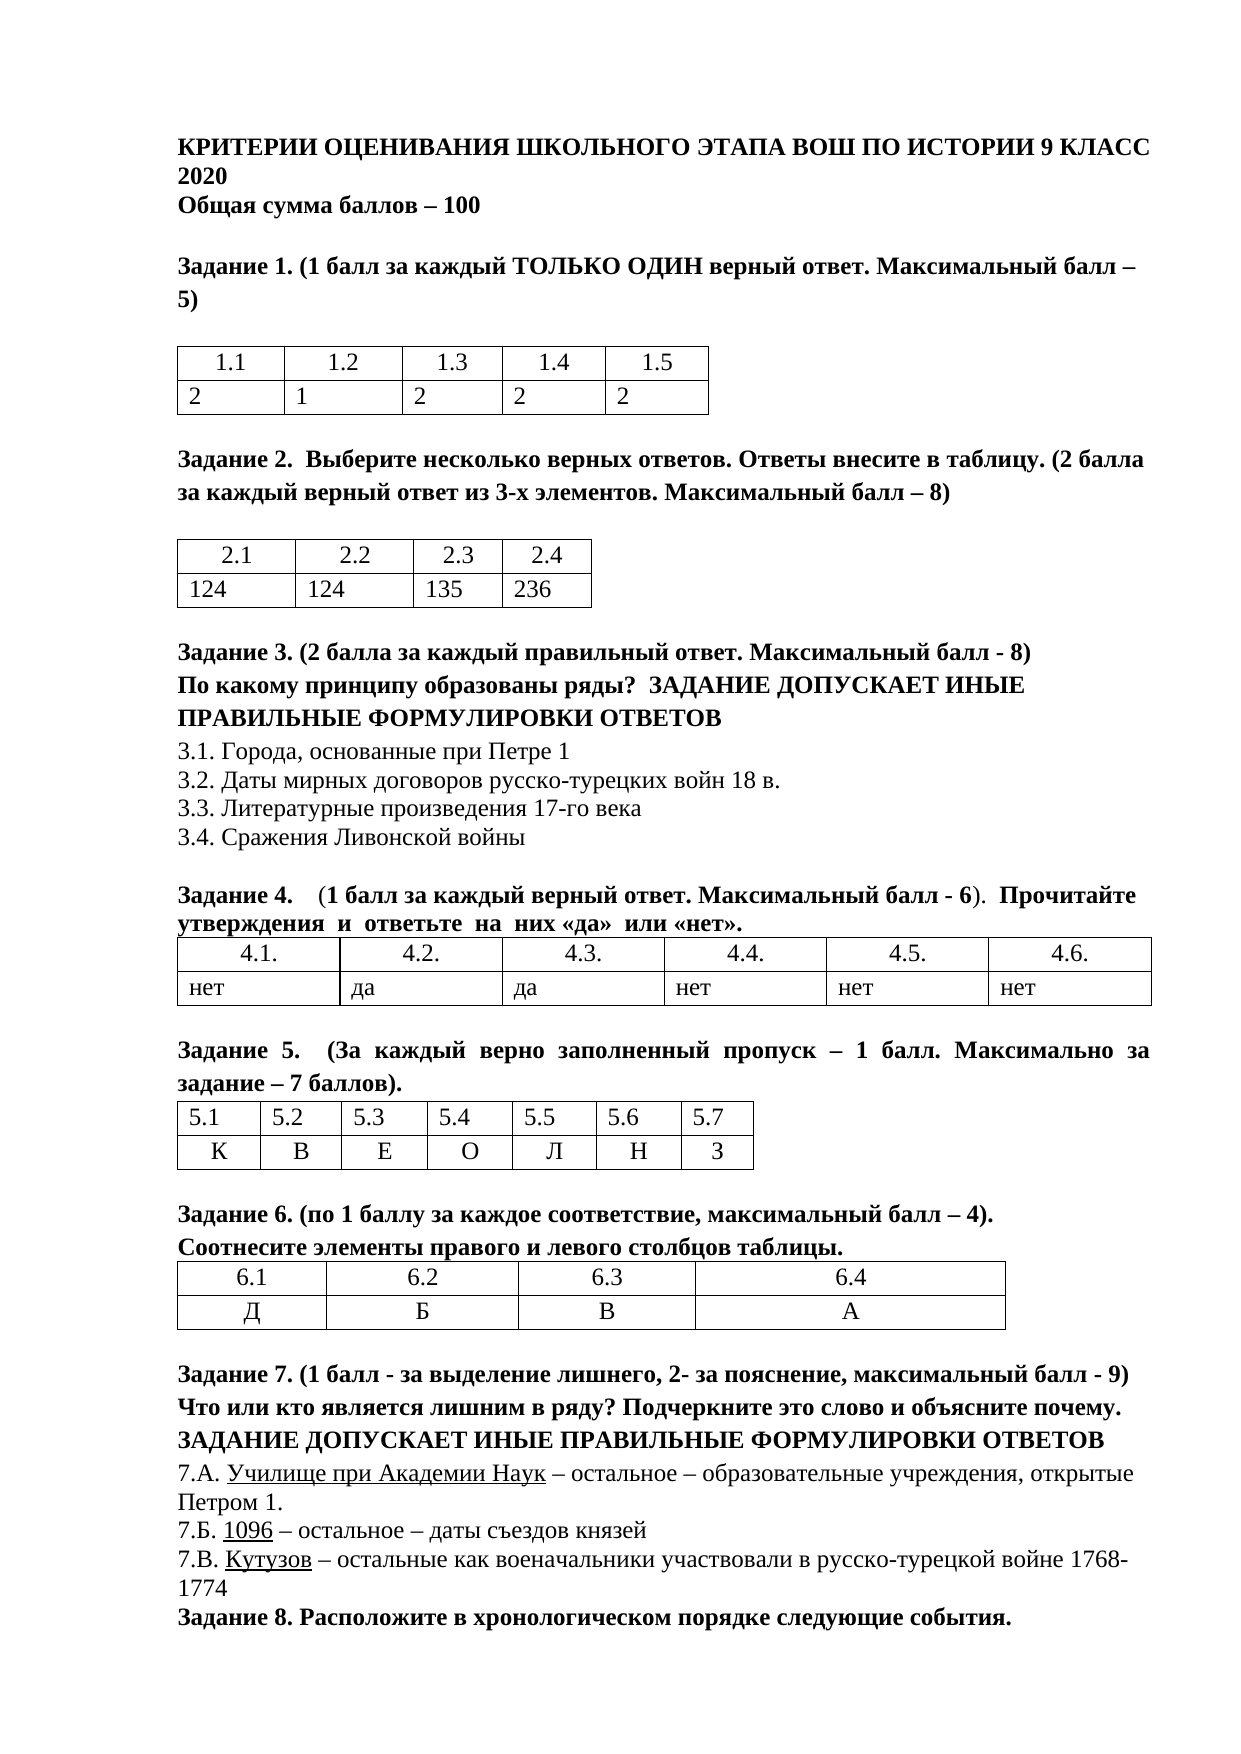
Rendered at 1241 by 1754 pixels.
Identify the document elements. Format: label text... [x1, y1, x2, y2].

table_header 2.3 [414, 540, 502, 573]
table_cell Е [342, 1136, 427, 1169]
table_cell 124 [178, 574, 295, 607]
text ЗАДАНИЕ ДОПУСКАЕТ ИНЫЕ ПРАВИЛЬНЫЕ ФОРМУЛИРОВКИ ОТВЕТОВ [177, 1425, 1152, 1453]
text КРИТЕРИИ ОЦЕНИВАНИЯ ШКОЛЬНОГО ЭТАПА ВОШ ПО ИСТОРИИ 9 КЛАСС 2020 [177, 132, 1152, 190]
table_header 5.7 [682, 1102, 753, 1135]
table_header 5.6 [597, 1102, 681, 1135]
text Задание 8. Расположите в хронологическом порядке следующие события. [177, 1602, 1152, 1630]
table_header 4.2. [341, 938, 502, 971]
table_cell 124 [296, 574, 413, 607]
text Задание 7. (1 балл - за выделение лишнего, 2- за пояснение, максимальный балл - 9) [177, 1359, 1152, 1387]
table_cell нет [665, 972, 826, 1005]
text 3.4. Сражения Ливонской войны [177, 822, 1152, 851]
table_cell Д [178, 1296, 326, 1329]
text 3.1. Города, основанные при Петре 1 [177, 736, 1152, 765]
text По какому принципу образованы ряды? ЗАДАНИЕ ДОПУСКАЕТ ИНЫЕ ПРАВИЛЬНЫЕ ФОРМУЛИРОВКИ ОТВЕТОВ [177, 670, 1152, 732]
table_header 4.1. [178, 938, 339, 971]
table_cell Л [513, 1136, 596, 1169]
text Что или кто является лишним в ряду? Подчеркните это слово и объясните почему. [177, 1392, 1152, 1421]
text 7.Б. 1096 – остальное – даты съездов князей [177, 1515, 1152, 1544]
table_header 6.4 [696, 1262, 1005, 1295]
table_cell А [696, 1296, 1005, 1329]
text 3.3. Литературные произведения 17-го века [177, 793, 1152, 822]
text 7.В. Кутузов – остальные как военачальники участвовали в русско-турецкой войне 1768-1774 [177, 1544, 1152, 1602]
table_cell да [503, 972, 664, 1005]
table_header 4.5. [827, 938, 988, 971]
table_cell 1 [285, 381, 402, 414]
text Задание 5. (За каждый верно заполненный пропуск – 1 балл. Максимально за задание – 7 баллов). [177, 1035, 1152, 1097]
table_cell З [682, 1136, 753, 1169]
table_header 5.4 [428, 1102, 512, 1135]
table_header 6.2 [327, 1262, 518, 1295]
table_header 2.2 [296, 540, 413, 573]
table_header 6.1 [178, 1262, 326, 1295]
table_header 2.1 [178, 540, 295, 573]
table_cell 2 [178, 381, 284, 414]
table_cell 2 [503, 381, 605, 414]
table_cell О [428, 1136, 512, 1169]
table_header 1.3 [403, 347, 502, 380]
table_cell 2 [403, 381, 502, 414]
text Задание 4. (1 балл за каждый верный ответ. Максимальный балл - 6). Прочитайте утверждения и ответьте на них «да» или «нет». [177, 880, 1152, 937]
table_header 1.2 [285, 347, 402, 380]
table_header 5.1 [178, 1102, 260, 1135]
table_header 1.5 [606, 347, 708, 380]
table_header 4.4. [665, 938, 826, 971]
table_header 4.3. [503, 938, 664, 971]
table_cell Б [327, 1296, 518, 1329]
text Задание 2. Выберите несколько верных ответов. Ответы внесите в таблицу. (2 балла за каждый верный ответ из 3-х элементов. Максимальный балл – 8) [177, 444, 1152, 506]
table_cell нет [989, 972, 1151, 1005]
table_cell да [341, 972, 502, 1005]
table_cell нет [827, 972, 988, 1005]
text Соотнесите элементы правого и левого столбцов таблицы. [177, 1232, 1152, 1261]
table_cell 236 [503, 574, 591, 607]
table_header 2.4 [503, 540, 591, 573]
text Задание 1. (1 балл за каждый ТОЛЬКО ОДИН верный ответ. Максимальный балл – 5) [177, 251, 1152, 313]
table_cell К [178, 1136, 260, 1169]
table_header 5.5 [513, 1102, 596, 1135]
table_header 5.2 [261, 1102, 341, 1135]
table_header 4.6. [989, 938, 1151, 971]
text Общая сумма баллов – 100 [177, 190, 1152, 218]
table_header 1.4 [503, 347, 605, 380]
table_header 6.3 [519, 1262, 695, 1295]
table_header 5.3 [342, 1102, 427, 1135]
table_cell нет [178, 972, 339, 1005]
table_header 1.1 [178, 347, 284, 380]
table_cell Н [597, 1136, 681, 1169]
table_cell В [261, 1136, 341, 1169]
table_cell 2 [606, 381, 708, 414]
table_cell 135 [414, 574, 502, 607]
text Задание 6. (по 1 баллу за каждое соответствие, максимальный балл – 4). [177, 1199, 1152, 1228]
table_cell В [519, 1296, 695, 1329]
text 3.2. Даты мирных договоров русско-турецких войн 18 в. [177, 765, 1152, 793]
text 7.А. Училище при Академии Наук – остальное – образовательные учреждения, открытые Петром 1. [177, 1458, 1152, 1515]
text Задание 3. (2 балла за каждый правильный ответ. Максимальный балл - 8) [177, 637, 1152, 666]
